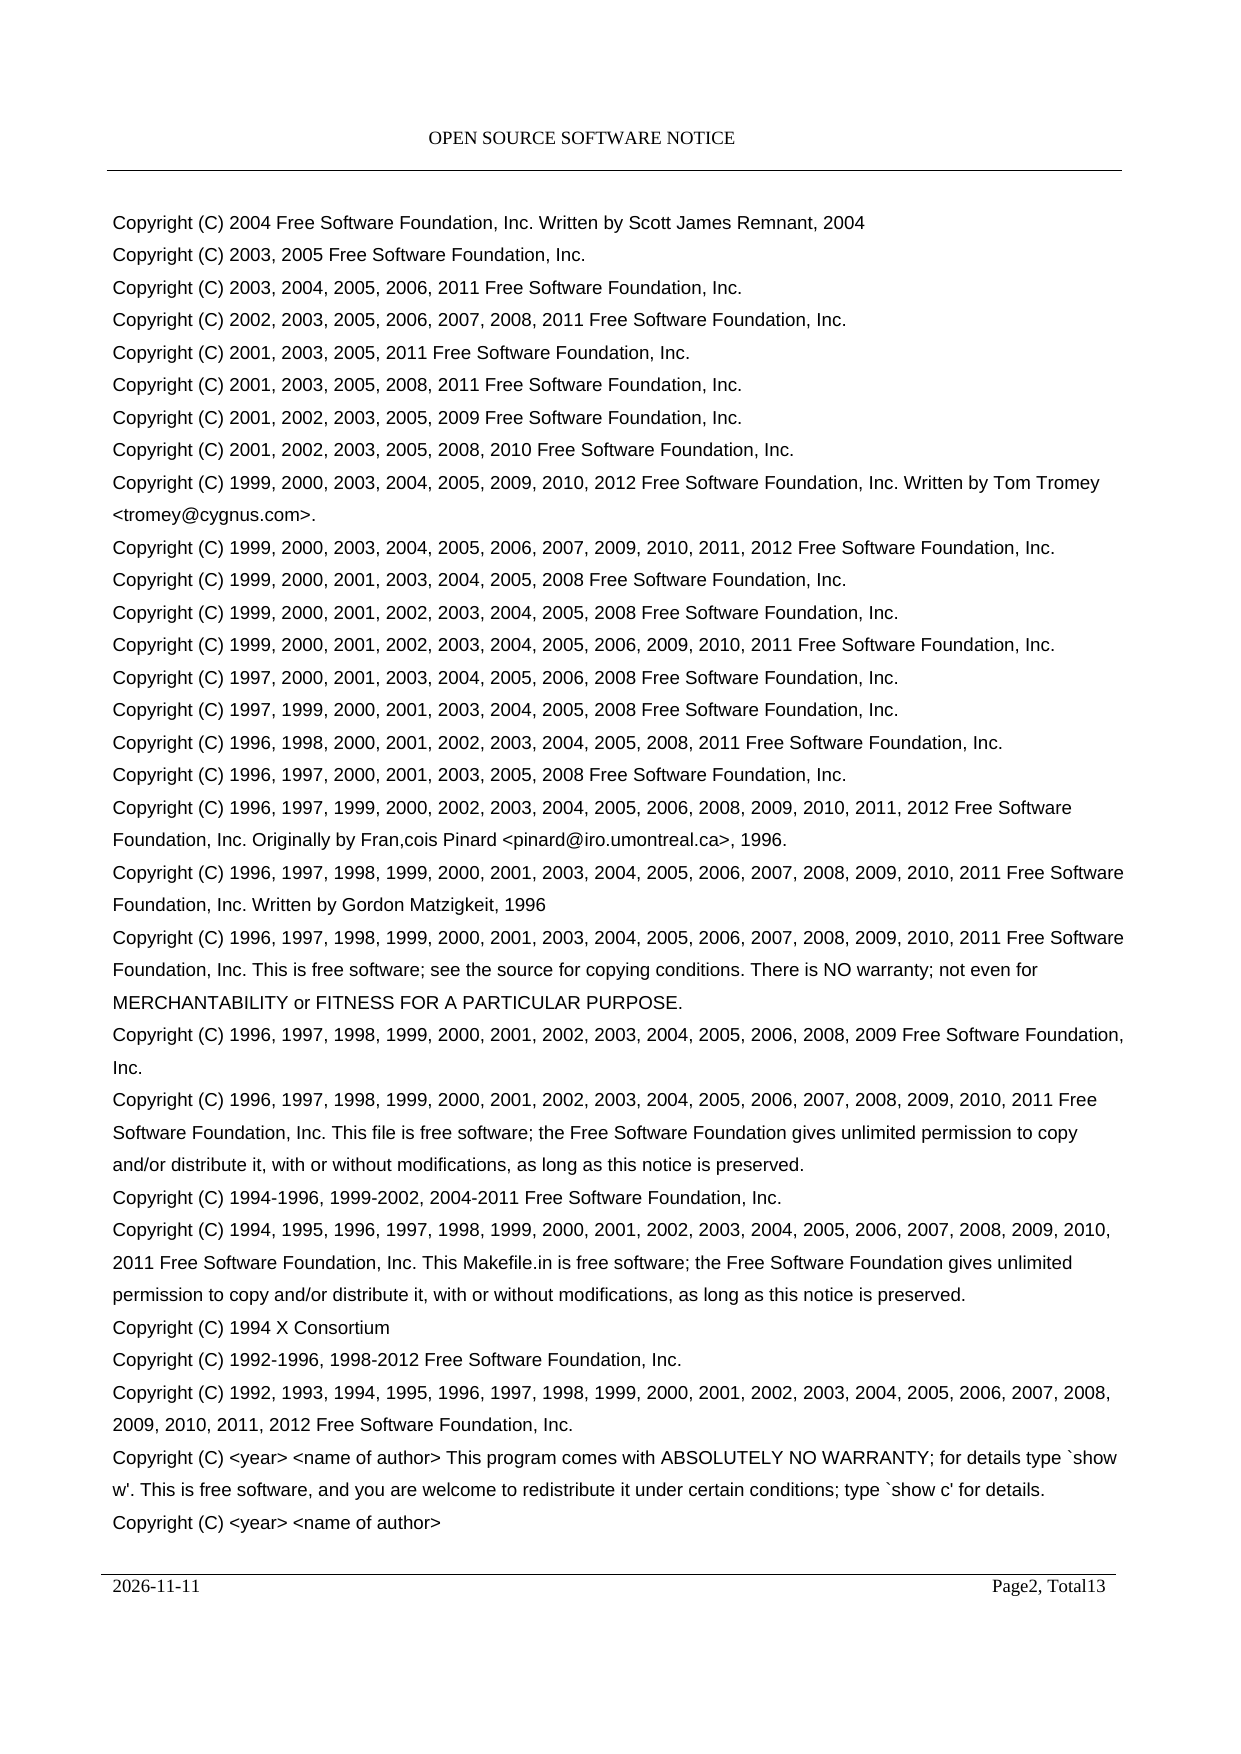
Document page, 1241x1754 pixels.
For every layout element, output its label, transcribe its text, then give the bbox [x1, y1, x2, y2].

text Copyright (C) 1996, 1997, 2000, 2001, 2003, 2005, 2008 Free Software Foundation, Inc. [112, 759, 1128, 791]
text Copyright (C) <year> <name of author> This program comes with ABSOLUTELY NO WARRANTY; for details type `show w'. This is free software, and you are welcome to redistribute it under certain conditions; type `show c' for details. [112, 1441, 1128, 1506]
text Copyright (C) 2004 Free Software Foundation, Inc. Written by Scott James Remnant, 2004 [112, 206, 1128, 239]
text Copyright (C) 2002, 2003, 2005, 2006, 2007, 2008, 2011 Free Software Foundation, Inc. [112, 304, 1128, 336]
text Copyright (C) 2001, 2003, 2005, 2011 Free Software Foundation, Inc. [112, 336, 1128, 369]
text Copyright (C) 1992, 1993, 1994, 1995, 1996, 1997, 1998, 1999, 2000, 2001, 2002, 2003, 2004, 2005, 2006, 2007, 2008, 2009, 2010, 2011, 2012 Free Software Foundation, Inc. [112, 1376, 1128, 1441]
text Copyright (C) 1996, 1997, 1998, 1999, 2000, 2001, 2002, 2003, 2004, 2005, 2006, 2007, 2008, 2009, 2010, 2011 Free Software Foundation, Inc. This file is free software; the Free Software Foundation gives unlimited permission to copy and/or distribute it, with or without modifications, as long as this notice is preserved. [112, 1084, 1128, 1181]
text Copyright (C) 1997, 2000, 2001, 2003, 2004, 2005, 2006, 2008 Free Software Foundation, Inc. [112, 661, 1128, 694]
text Copyright (C) 2003, 2004, 2005, 2006, 2011 Free Software Foundation, Inc. [112, 271, 1128, 304]
text Copyright (C) 2001, 2003, 2005, 2008, 2011 Free Software Foundation, Inc. [112, 369, 1128, 401]
text Copyright (C) 1994-1996, 1999-2002, 2004-2011 Free Software Foundation, Inc. [112, 1181, 1128, 1214]
text Copyright (C) 1997, 1999, 2000, 2001, 2003, 2004, 2005, 2008 Free Software Foundation, Inc. [112, 694, 1128, 726]
text Copyright (C) 1992-1996, 1998-2012 Free Software Foundation, Inc. [112, 1344, 1128, 1376]
text Copyright (C) 1996, 1997, 1998, 1999, 2000, 2001, 2003, 2004, 2005, 2006, 2007, 2008, 2009, 2010, 2011 Free Software Foundation, Inc. Written by Gordon Matzigkeit, 1996 [112, 856, 1128, 921]
text Copyright (C) 2001, 2002, 2003, 2005, 2009 Free Software Foundation, Inc. [112, 401, 1128, 434]
text Copyright (C) 1994 X Consortium [112, 1311, 1128, 1344]
text Copyright (C) 1999, 2000, 2001, 2002, 2003, 2004, 2005, 2006, 2009, 2010, 2011 Free Software Foundation, Inc. [112, 629, 1128, 661]
text Copyright (C) <year> <name of author> [112, 1506, 1128, 1539]
text Copyright (C) 1996, 1997, 1998, 1999, 2000, 2001, 2003, 2004, 2005, 2006, 2007, 2008, 2009, 2010, 2011 Free Software Foundation, Inc. This is free software; see the source for copying conditions. There is NO warranty; not even for MERCHANTABILITY or FITNESS FOR A PARTICULAR PURPOSE. [112, 921, 1128, 1019]
text Copyright (C) 1996, 1997, 1998, 1999, 2000, 2001, 2002, 2003, 2004, 2005, 2006, 2008, 2009 Free Software Foundation, Inc. [112, 1019, 1128, 1084]
text Copyright (C) 1996, 1997, 1999, 2000, 2002, 2003, 2004, 2005, 2006, 2008, 2009, 2010, 2011, 2012 Free Software Foundation, Inc. Originally by Fran,cois Pinard <pinard@iro.umontreal.ca>, 1996. [112, 791, 1128, 856]
text Copyright (C) 1999, 2000, 2003, 2004, 2005, 2006, 2007, 2009, 2010, 2011, 2012 Free Software Foundation, Inc. [112, 531, 1128, 564]
text Copyright (C) 1994, 1995, 1996, 1997, 1998, 1999, 2000, 2001, 2002, 2003, 2004, 2005, 2006, 2007, 2008, 2009, 2010, 2011 Free Software Foundation, Inc. This Makefile.in is free software; the Free Software Foundation gives unlimited permission to copy and/or distribute it, with or without modifications, as long as this notice is preserved. [112, 1214, 1128, 1311]
text Copyright (C) 1999, 2000, 2001, 2002, 2003, 2004, 2005, 2008 Free Software Foundation, Inc. [112, 596, 1128, 629]
text Copyright (C) 1999, 2000, 2001, 2003, 2004, 2005, 2008 Free Software Foundation, Inc. [112, 564, 1128, 596]
text Copyright (C) 2001, 2002, 2003, 2005, 2008, 2010 Free Software Foundation, Inc. [112, 434, 1128, 466]
text Copyright (C) 1999, 2000, 2003, 2004, 2005, 2009, 2010, 2012 Free Software Foundation, Inc. Written by Tom Tromey <tromey@cygnus.com>. [112, 466, 1128, 531]
text Copyright (C) 2003, 2005 Free Software Foundation, Inc. [112, 239, 1128, 271]
text Copyright (C) 1996, 1998, 2000, 2001, 2002, 2003, 2004, 2005, 2008, 2011 Free Software Foundation, Inc. [112, 726, 1128, 759]
